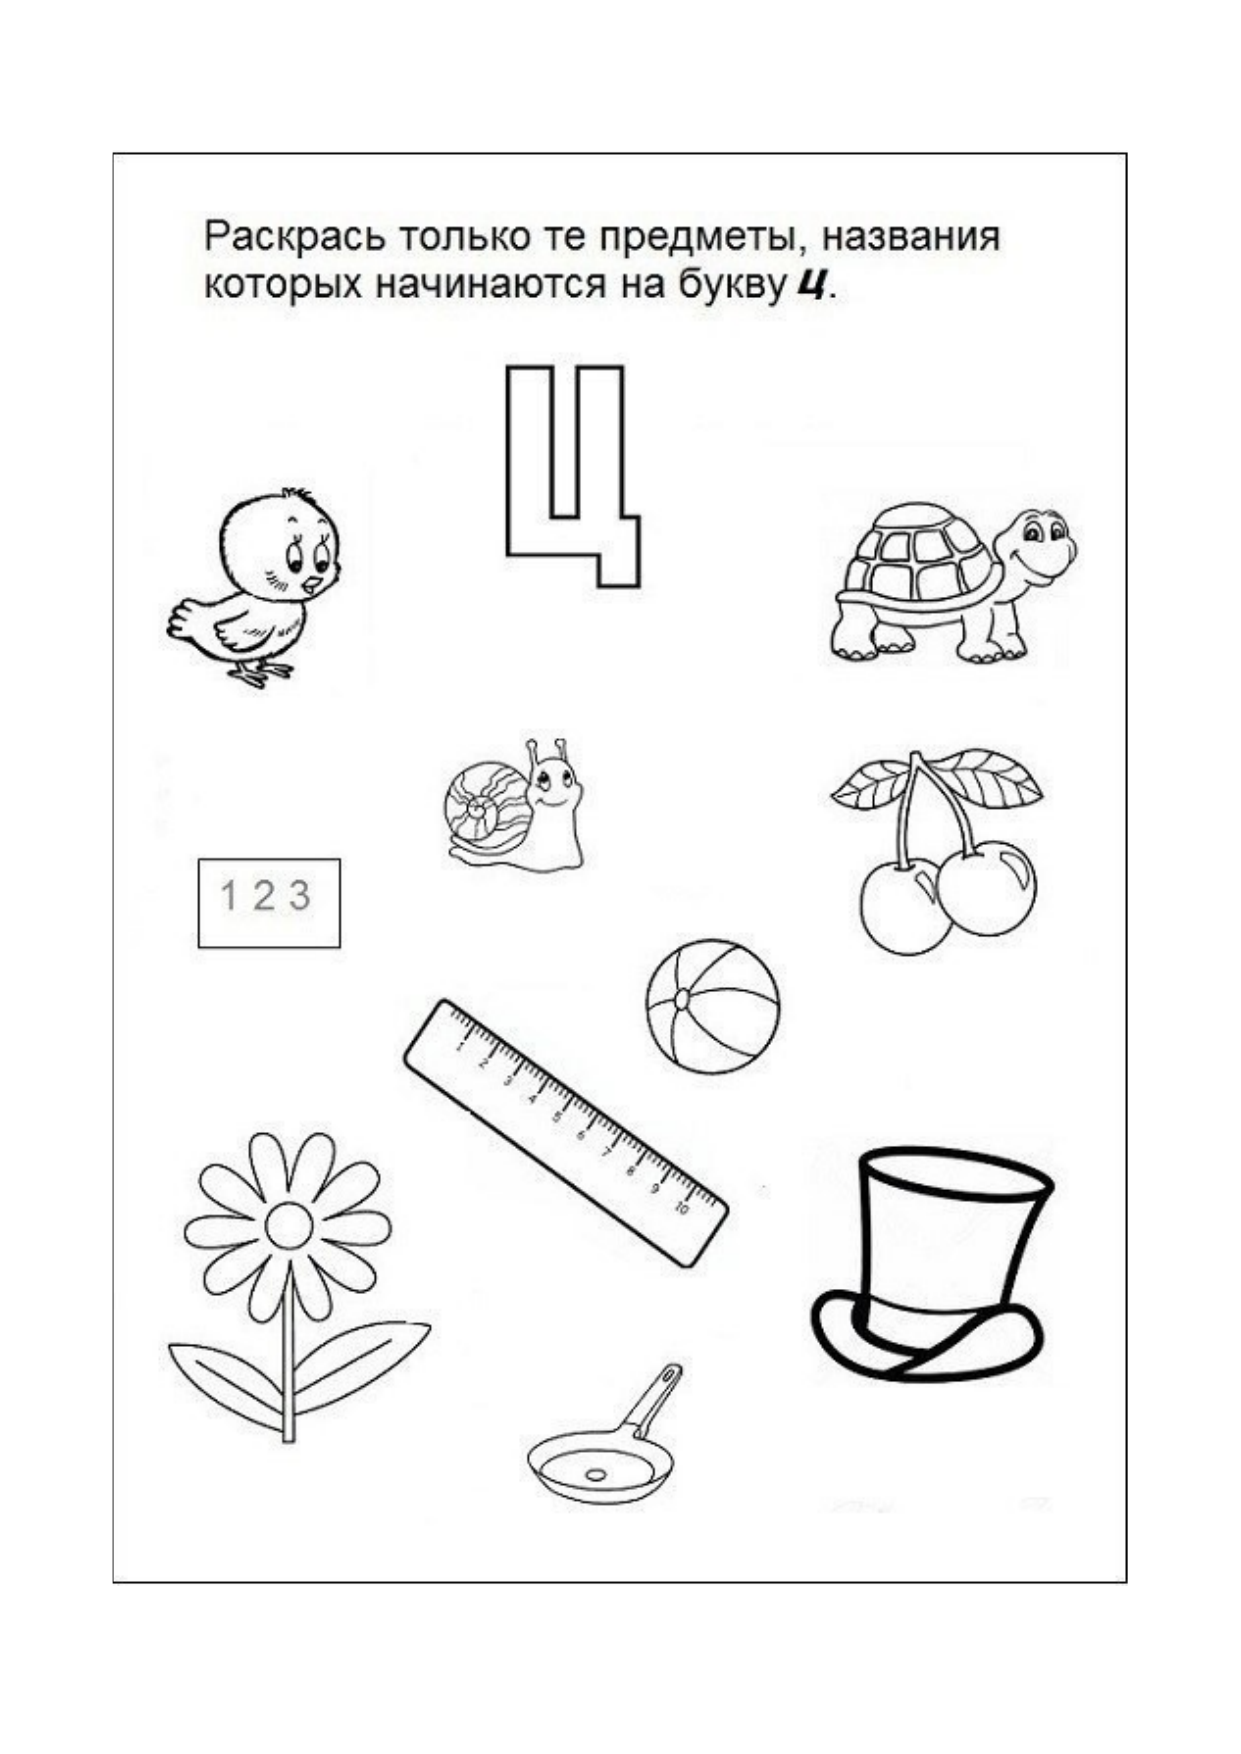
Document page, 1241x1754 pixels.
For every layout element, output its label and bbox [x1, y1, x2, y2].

picture [112, 150, 1128, 1586]
